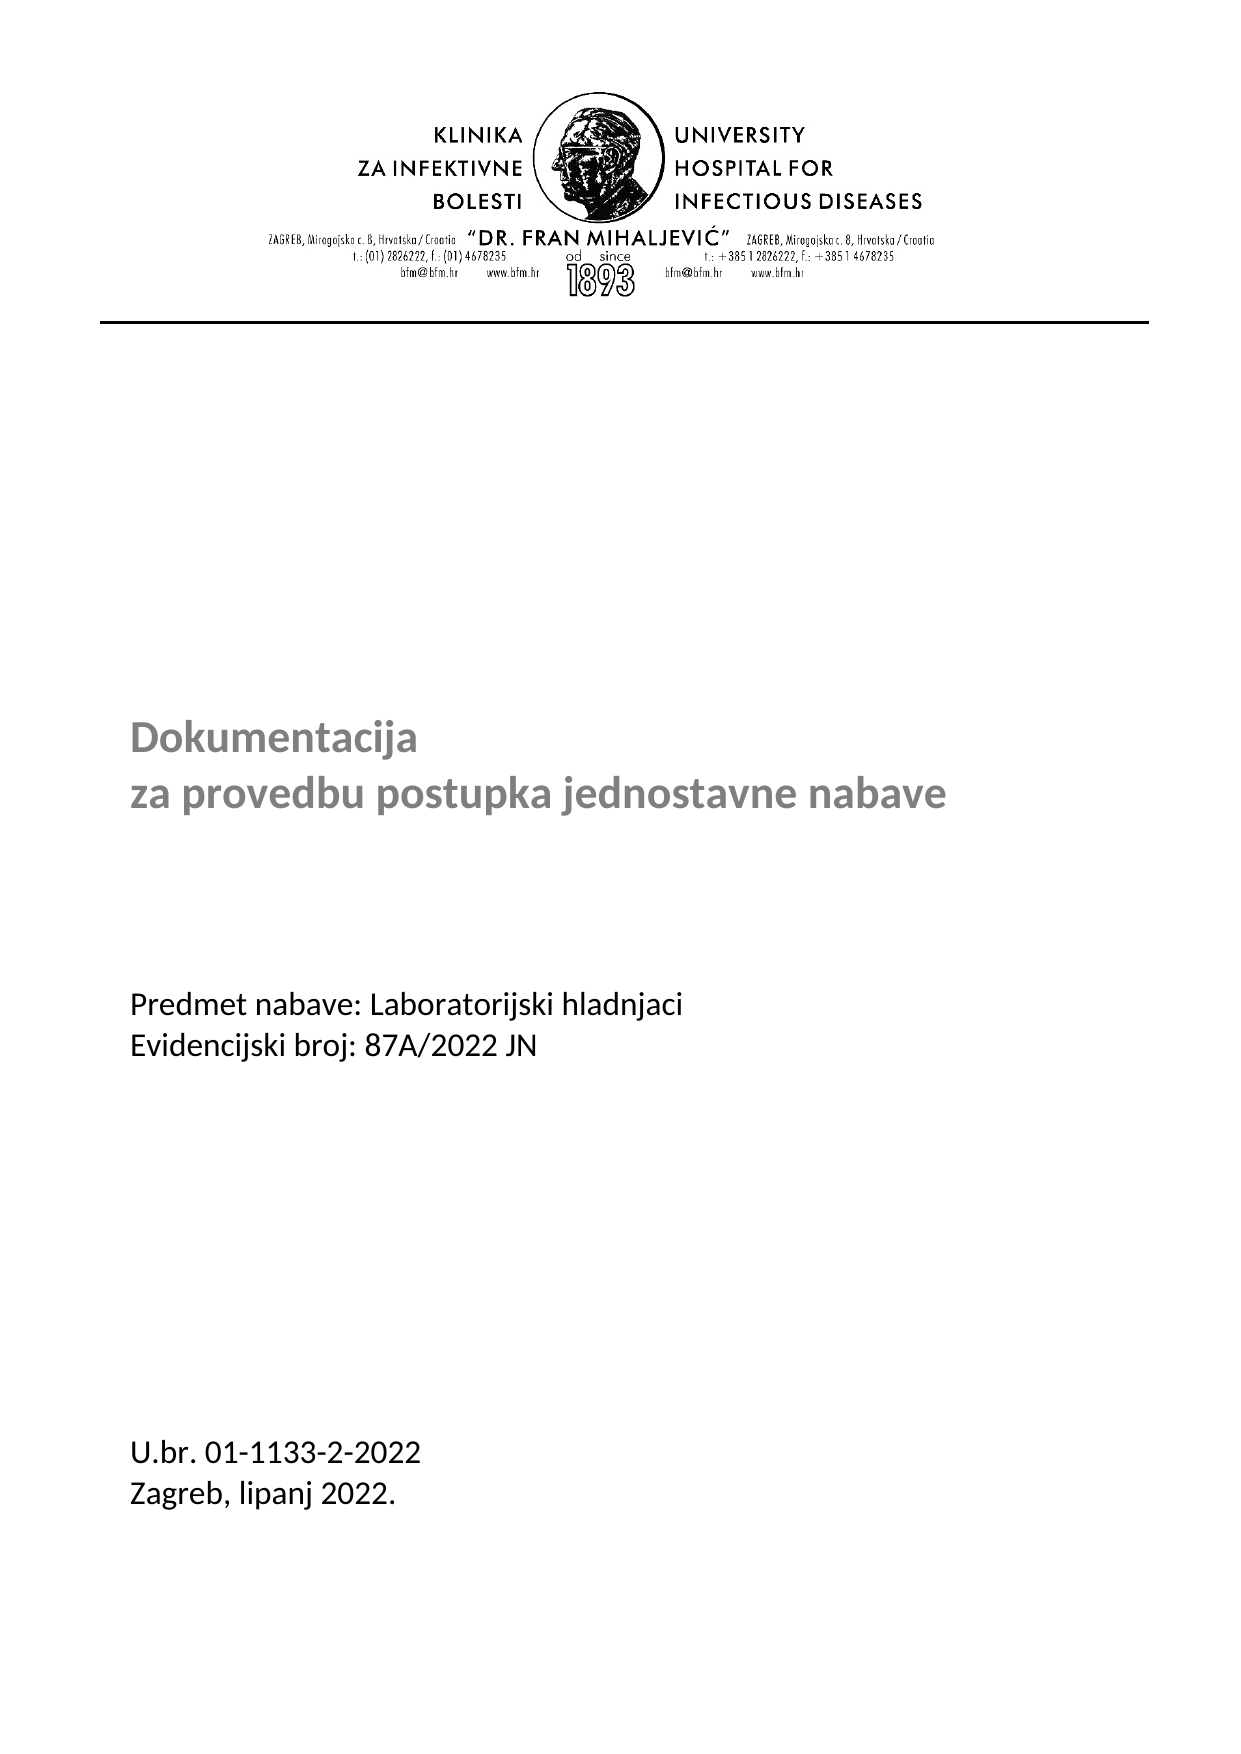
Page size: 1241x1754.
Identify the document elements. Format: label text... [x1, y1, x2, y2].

text U.br. 01-1133-2-2022 [130, 1431, 1122, 1472]
text Zagreb, lipanj 2022. [130, 1472, 1122, 1512]
text Dokumentacija [130, 708, 1122, 764]
picture [235, 85, 964, 307]
text Predmet nabave: Laboratorijski hladnjaci [130, 983, 1122, 1024]
text Evidencijski broj: 87A/2022 JN [130, 1024, 1122, 1064]
text za provedbu postupka jednostavne nabave [130, 764, 1122, 820]
